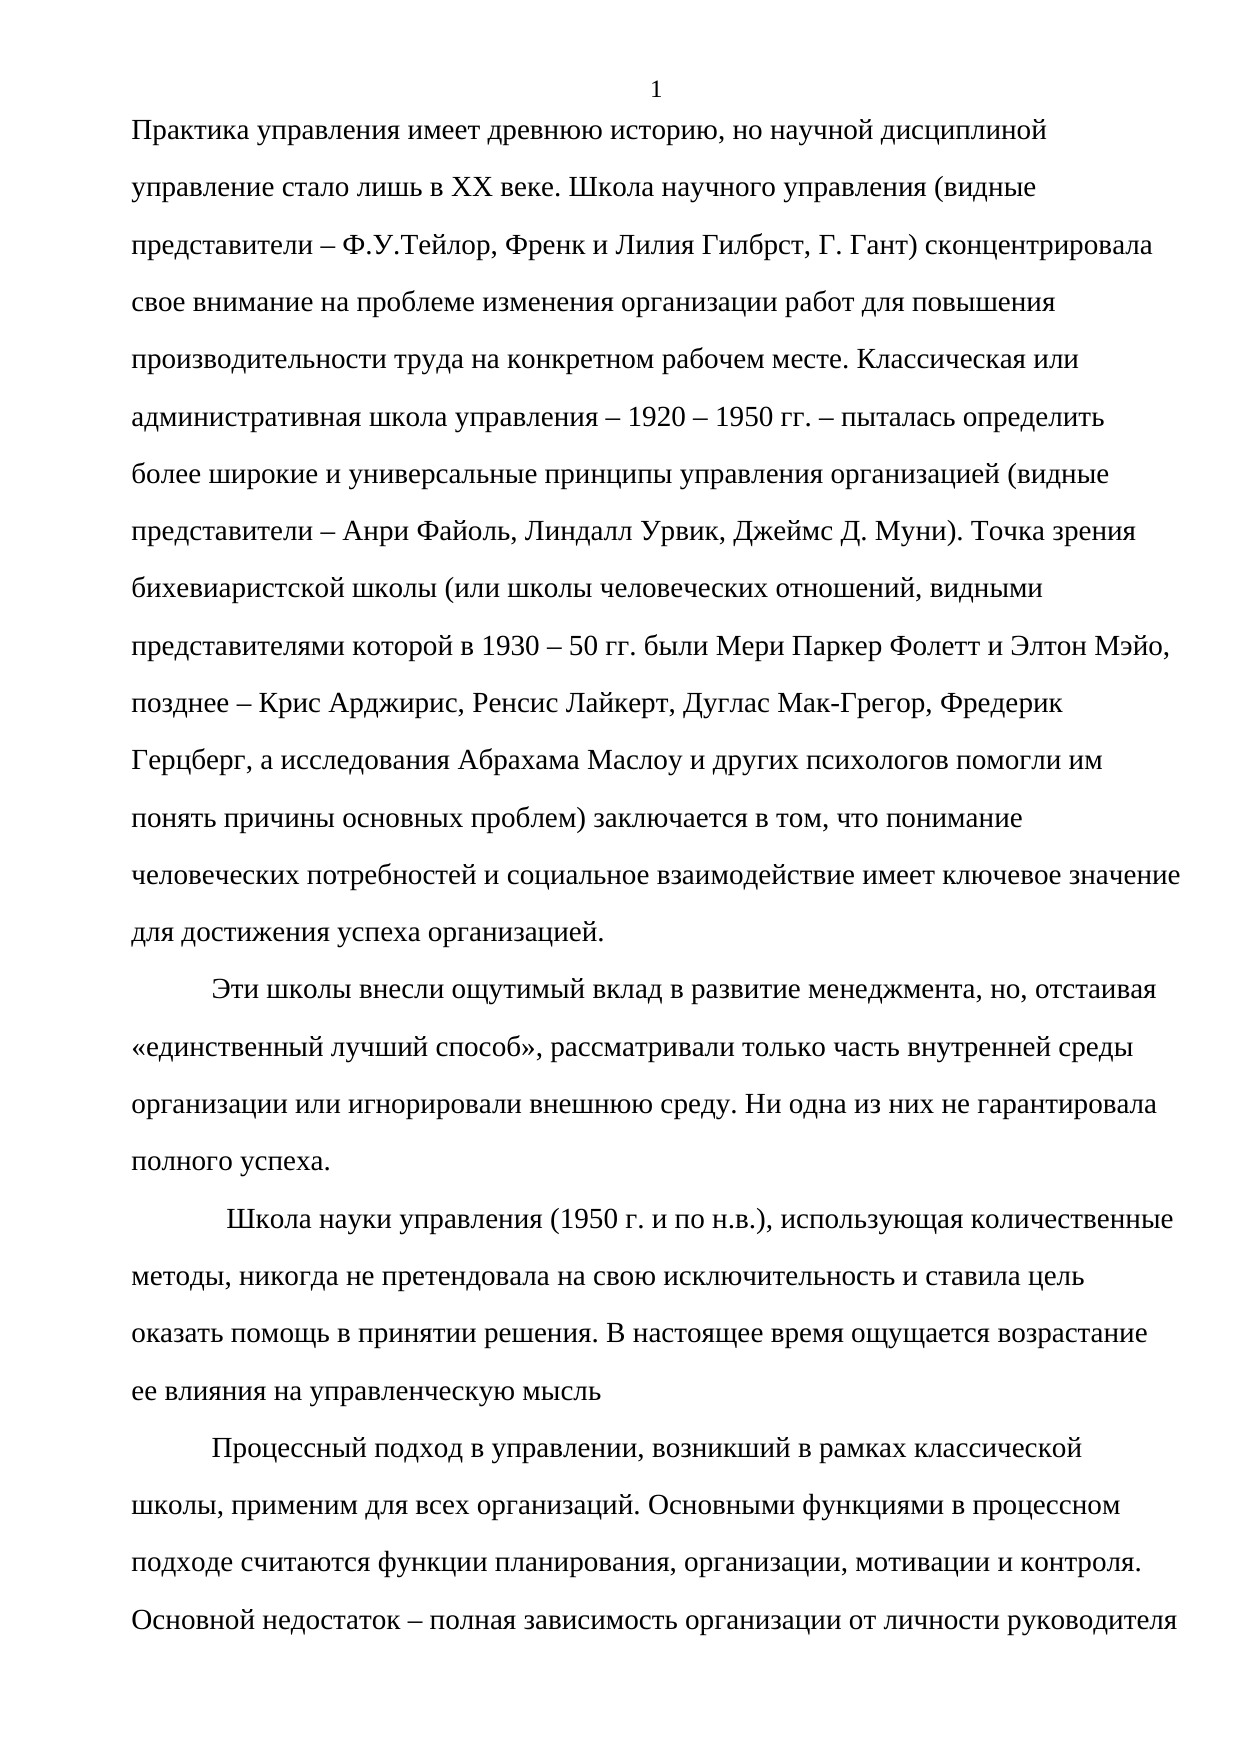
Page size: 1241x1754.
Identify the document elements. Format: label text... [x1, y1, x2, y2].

text Практика управления имеет древнюю историю, но научной дисциплиной управление стало лишь в ХХ веке. Школа научного управления (видные представители – Ф.У.Тейлор, Френк и Лилия Гилбрст, Г. Гант) сконцентрировала свое внимание на проблеме изменения организации работ для повышения производительности труда на конкретном рабочем месте. Классическая или административная школа управления – 1920 – 1950 гг. – пыталась определить более широкие и универсальные принципы управления организацией (видные представители – Анри Файоль, Линдалл Урвик, Джеймс Д. Муни). Точка зрения бихевиаристской школы (или школы человеческих отношений, видными представителями которой в 1930 – 50 гг. были Мери Паркер Фолетт и Элтон Мэйо, позднее – Крис Арджирис, Ренсис Лайкерт, Дуглас Мак-Грегор, Фредерик Герцберг, а исследования Абрахама Маслоу и других психологов помогли им понять причины основных проблем) заключается в том, что понимание человеческих потребностей и социальное взаимодействие имеет ключевое значение для достижения успеха организацией. [131, 112, 1181, 972]
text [131, 1430, 1181, 1659]
text Школа науки управления (1950 г. и по н.в.), использующая количественные методы, никогда не претендовала на свою исключительность и ставила цель оказать помощь в принятии решения. В настоящее время ощущается возрастание ее влияния на управленческую мысль [131, 1201, 1181, 1430]
text Эти школы внесли ощутимый вклад в развитие менеджмента, но, отстаивая «единственный лучший способ», рассматривали только часть внутренней среды организации или игнорировали внешнюю среду. Ни одна из них не гарантировала полного успеха. [131, 972, 1181, 1201]
